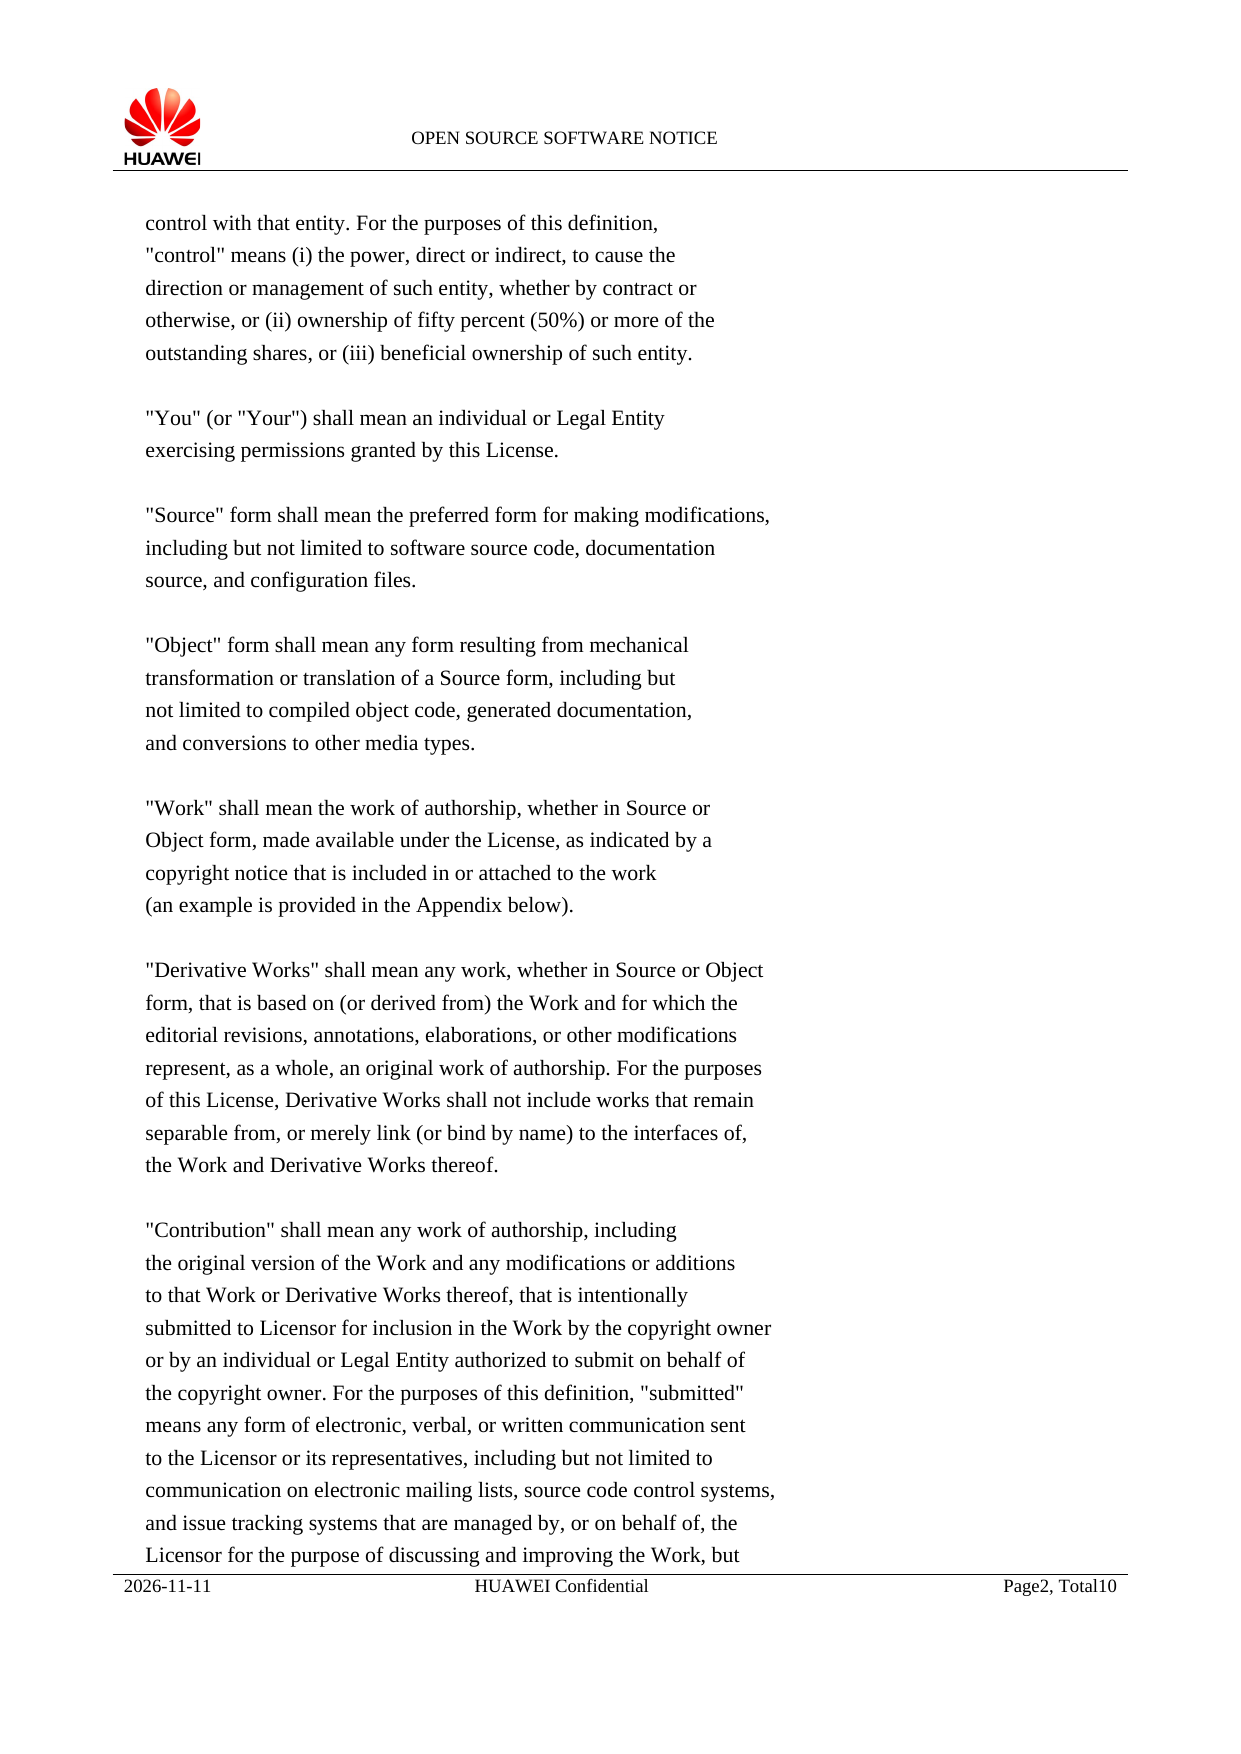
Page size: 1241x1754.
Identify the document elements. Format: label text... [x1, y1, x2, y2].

picture [124, 88, 201, 165]
